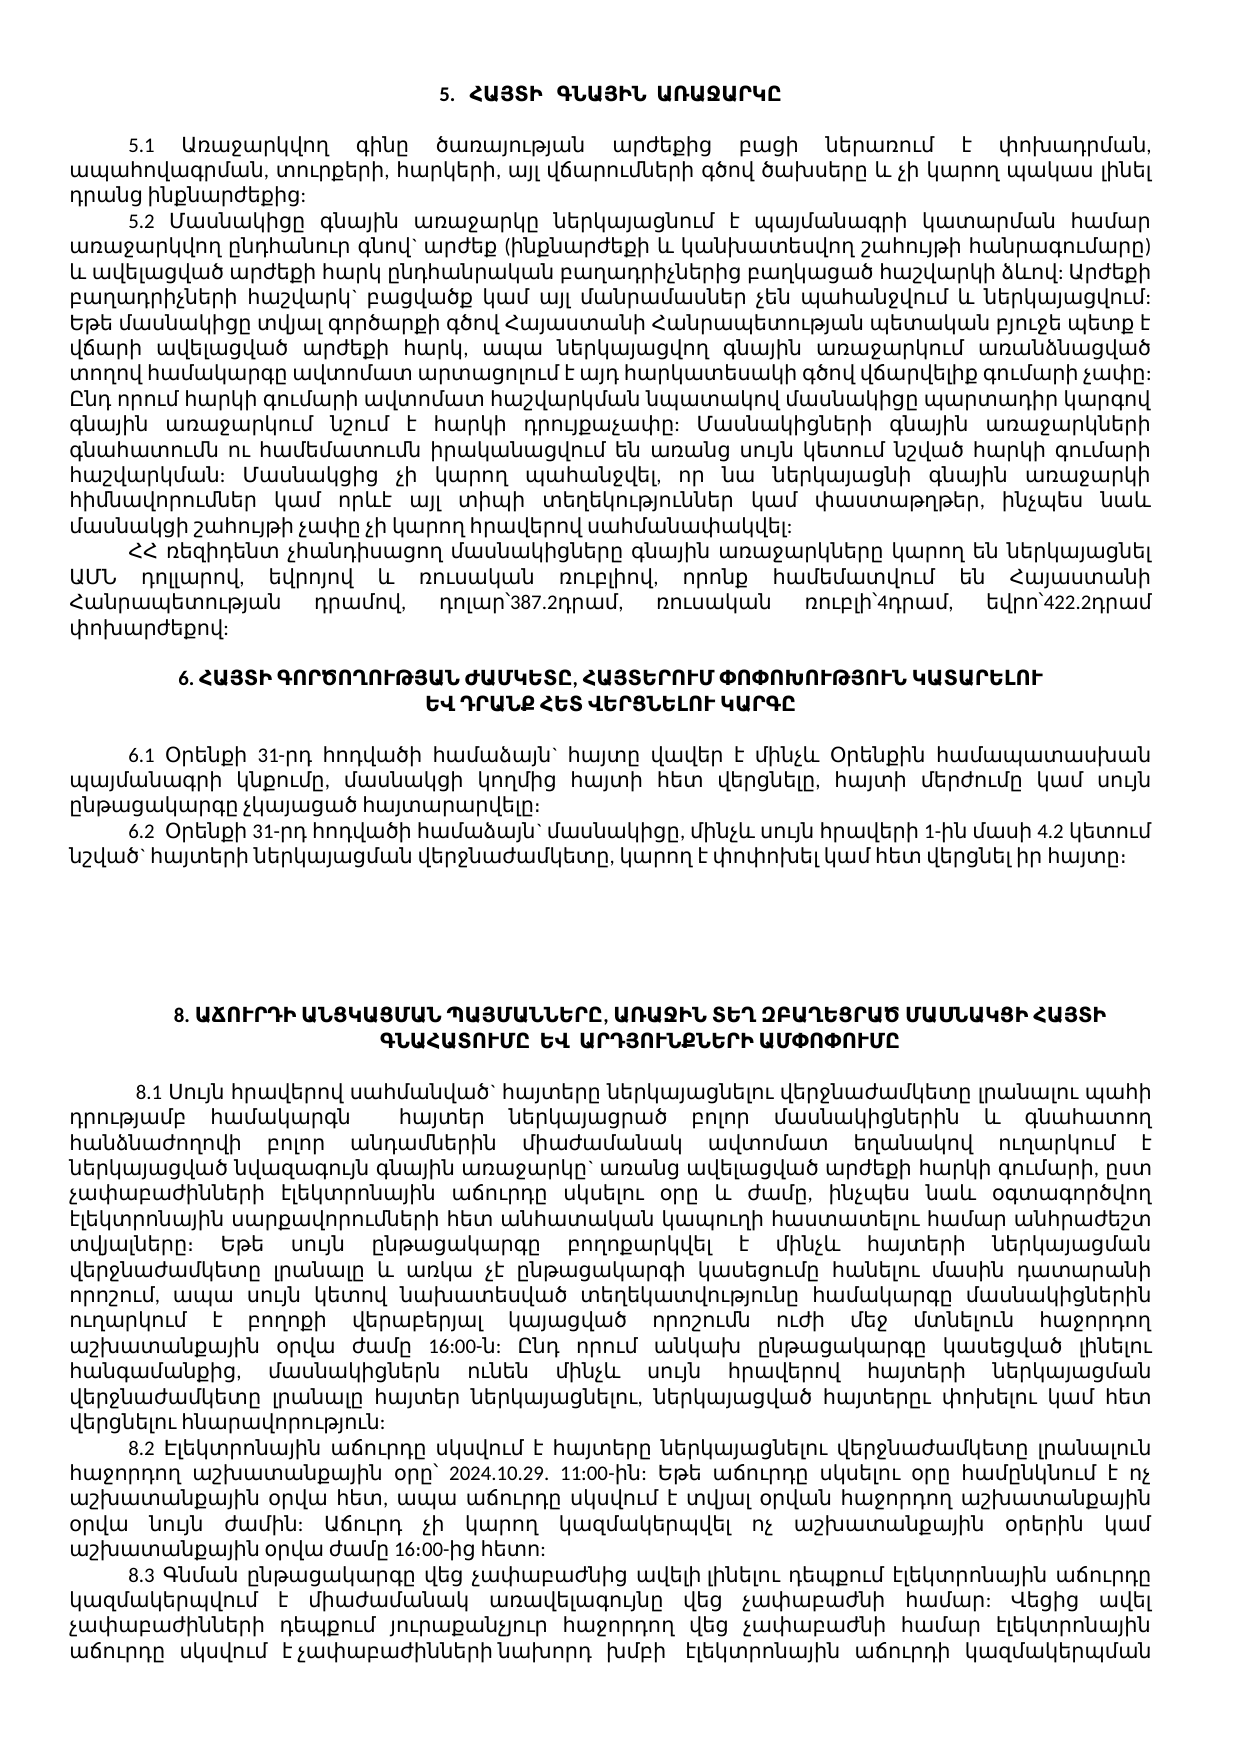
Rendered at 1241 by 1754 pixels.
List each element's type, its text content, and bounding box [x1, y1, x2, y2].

text 8.2 Էլեկտրոնային աճուրդը սկսվում է հայտերը ներկայացնելու վերջնաժամկետը լրանալուն հաջորդող աշխատանքային օրը՝ 2024.10.29. 11:00 -ին: Եթե աճուրդը սկսելու օրը համընկնում է ոչ աշխատանքային օրվա հետ, ապա աճուրդը սկսվում է տվյալ օրվան հաջորդող աշխատանքային օրվա նույն ժամին: Աճուրդ չի կարող կազմակերպվել ոչ աշխատանքային օրերին կամ աշխատանքային օրվա ժամը 16։00-ից հետո: [69, 1435, 1152, 1562]
text 8.1 Սույն հրավերով սահմանված` հայտերը ներկայացնելու վերջնաժամկետը լրանալու պահի դրությամբ համակարգն հայտեր ներկայացրած բոլոր մասնակիցներին և գնահատող հանձնաժողովի բոլոր անդամներին միաժամանակ ավտոմատ եղանակով ուղարկում է ներկայացված նվազագույն գնային առաջարկը` առանց ավելացված արժեքի հարկի գումարի, ըստ չափաբաժինների էլեկտրոնային աճուրդը սկսելու օրը և ժամը, ինչպես նաև օգտագործվող էլեկտրոնային սարքավորումների հետ անհատական կապուղի հաստատելու համար անհրաժեշտ տվյալները։ Եթե սույն ընթացակարգը բողոքարկվել է մինչև հայտերի ներկայացման վերջնաժամկետը լրանալը և առկա չէ ընթացակարգի կասեցումը հանելու մասին դատարանի որոշում, ապա սույն կետով նախատեսված տեղեկատվությունը համակարգը մասնակիցներին ուղարկում է բողոքի վերաբերյալ կայացված որոշումն ուժի մեջ մտնելուն հաջորդող աշխատանքային օրվա ժամը 16:00-ն: Ընդ որում անկախ ընթացակարգը կասեցված լինելու հանգամանքից, մասնակիցներն ունեն մինչև սույն հրավերով հայտերի ներկայացման վերջնաժամկետը լրանալը հայտեր ներկայացնելու, ներկայացված հայտերըւ փոխելու կամ հետ վերցնելու հնարավորություն: [69, 1079, 1152, 1435]
text ԵՎ ԴՐԱՆՔ ՀԵՏ ՎԵՐՑՆԵԼՈՒ ԿԱՐԳԸ [69, 691, 1152, 716]
text 5.2 Մասնակիցը գնային առաջարկը ներկայացնում է պայմանագրի կատարման համար առաջարկվող ընդհանուր գնով` արժեք (ինքնարժեքի և կանխատեսվող շահույթի հանրագումարը) և ավելացված արժեքի հարկ ընդհանրական բաղադրիչներից բաղկացած հաշվարկի ձևով: Արժեքի բաղադրիչների հաշվարկ` բացվածք կամ այլ մանրամասներ չեն պահանջվում և ներկայացվում: Եթե մասնակիցը տվյալ գործարքի գծով Հայաստանի Հանրապետության պետական բյուջե պետք է վճարի ավելացված արժեքի հարկ, ապա ներկայացվող գնային առաջարկում առանձնացված տողով համակարգը ավտոմատ արտացոլում է այդ հարկատեսակի գծով վճարվելիք գումարի չափը: Ընդ որում հարկի գումարի ավտոմատ հաշվարկման նպատակով մասնակիցը պարտադիր կարգով գնային առաջարկում նշում է հարկի դրույքաչափը: Մասնակիցների գնային առաջարկների գնահատումն ու համեմատումն իրականացվում են առանց սույն կետում նշված հարկի գումարի հաշվարկման: Մասնակցից չի կարող պահանջվել, որ նա ներկայացնի գնային առաջարկի հիմնավորումներ կամ որևէ այլ տիպի տեղեկություններ կամ փաստաթղթեր, ինչպես նաև մասնակցի շահույթի չափը չի կարող հրավերով սահմանափակվել: [69, 208, 1152, 538]
text 6.1 Օրենքի 31-րդ հոդվածի համաձայն` հայտը վավեր է մինչև Օրենքին համապատասխան պայմանագրի կնքումը, մասնակցի կողմից հայտի հետ վերցնելը, հայտի մերժումը կամ սույն ընթացակարգը չկայացած հայտարարվելը։ [69, 742, 1152, 818]
text 5. ՀԱՅՏԻ ԳՆԱՅԻՆ ԱՌԱՋԱՐԿԸ [69, 81, 1152, 106]
text ՀՀ ռեզիդենտ չհանդիսացող մասնակիցները գնային առաջարկները կարող են ներկայացնել ԱՄՆ դոլլարով, եվրոյով և ռուսական ռուբլիով, որոնք համեմատվում են Հայաստանի Հանրապետության դրամով, դոլար՝387.2դրամ, ռուսական ռուբլի՝4դրամ, եվրո՝422.2դրամ փոխարժեքով: [69, 538, 1152, 640]
text 6. ՀԱՅՏԻ ԳՈՐԾՈՂՈՒԹՅԱՆ ԺԱՄԿԵՏԸ, ՀԱՅՏԵՐՈՒՄ ՓՈՓՈԽՈՒԹՅՈՒՆ ԿԱՏԱՐԵԼՈՒ [69, 666, 1152, 691]
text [69, 1562, 1152, 1663]
text ԳՆԱՀԱՏՈՒՄԸ ԵՎ ԱՐԴՅՈՒՆՔՆԵՐԻ ԱՄՓՈՓՈՒՄԸ [69, 1028, 1152, 1053]
text 5.1 Առաջարկվող գինը ծառայության արժեքից բացի ներառում է փոխադրման, ապահովագրման, տուրքերի, հարկերի, այլ վճարումների գծով ծախսերը և չի կարող պակաս լինել դրանց ինքնարժեքից: [69, 132, 1152, 208]
text 6.2 Օրենքի 31-րդ հոդվածի համաձայն` մասնակիցը, մինչև սույն հրավերի 1-ին մասի 4.2 կետում նշված` հայտերի ներկայացման վերջնաժամկետը, կարող է փոփոխել կամ հետ վերցնել իր հայտը։ [69, 818, 1152, 869]
text 8. ԱՃՈՒՐԴԻ ԱՆՑԿԱՑՄԱՆ ՊԱՅՄԱՆՆԵՐԸ, ԱՌԱՋԻՆ ՏԵՂ ԶԲԱՂԵՑՐԱԾ ՄԱՍՆԱԿՑԻ ՀԱՅՏԻ [69, 1003, 1152, 1028]
